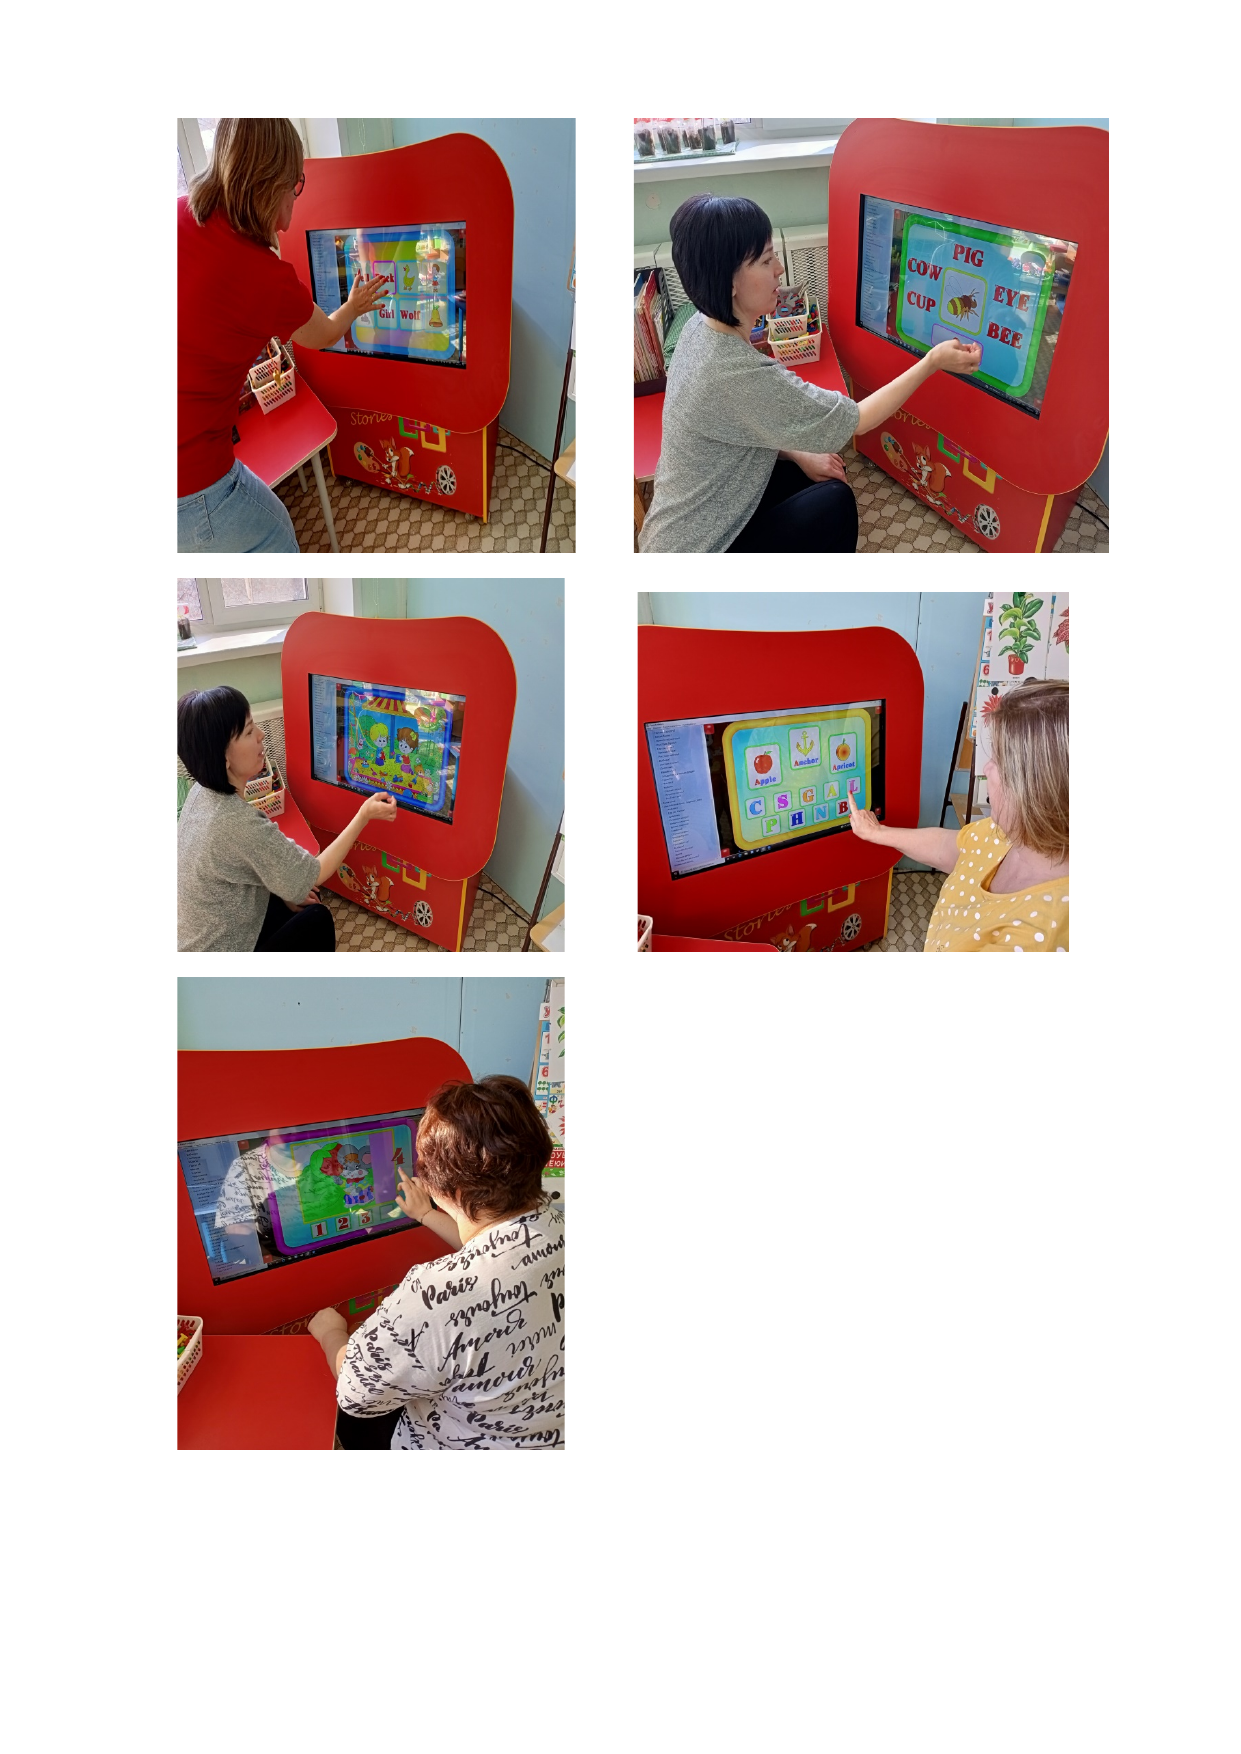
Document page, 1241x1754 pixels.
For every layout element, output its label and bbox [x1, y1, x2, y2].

picture [637, 592, 1069, 952]
picture [177, 977, 565, 1450]
picture [177, 578, 565, 952]
picture [177, 118, 576, 553]
picture [633, 118, 1109, 553]
